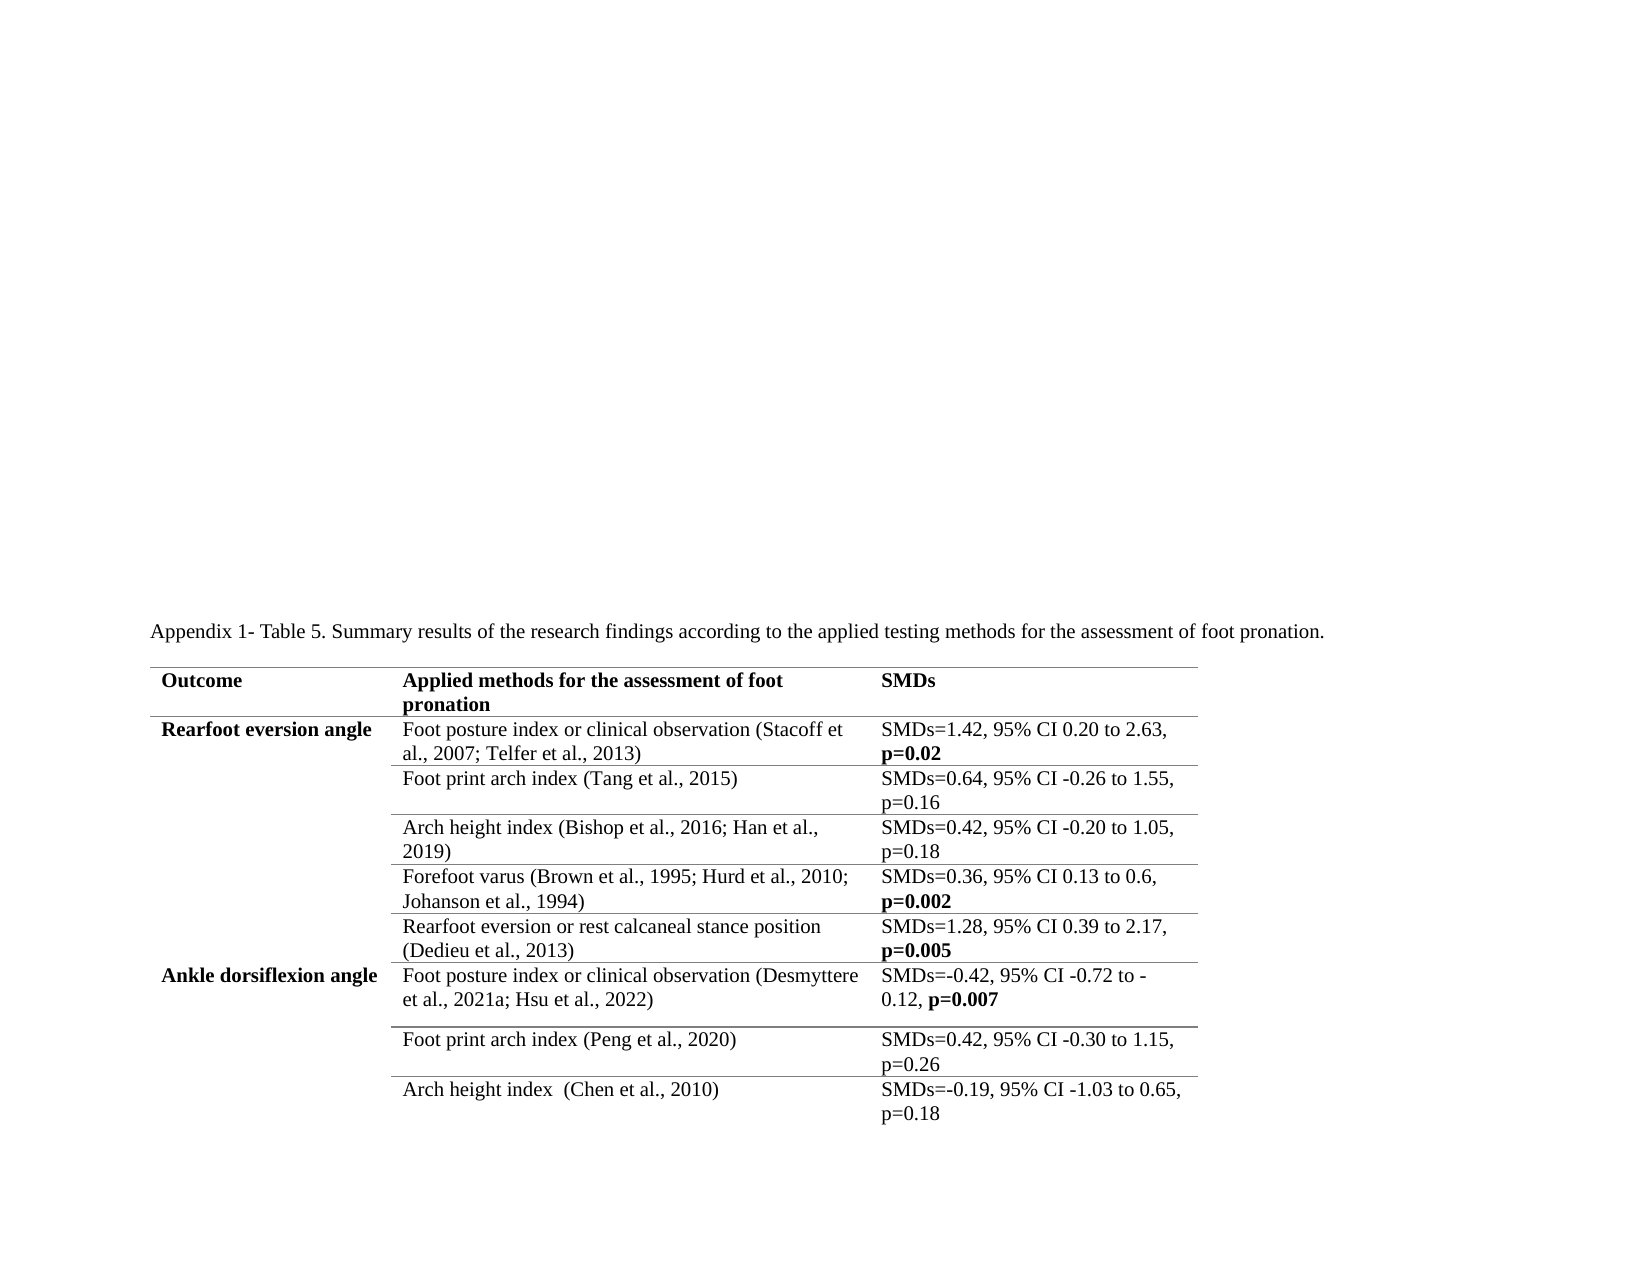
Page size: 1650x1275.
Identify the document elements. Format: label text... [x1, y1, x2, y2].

table_cell Foot posture index or clinical observation (Stacoff et al., 2007; Telfer et al., 2013) [391, 717, 870, 765]
table_cell SMDs=0.42, 95% CI -0.20 to 1.05, p=0.18 [870, 815, 1198, 863]
table_cell SMDs=0.36, 95% CI 0.13 to 0.6, p=0.002 [870, 865, 1198, 913]
table_cell Foot print arch index (Peng et al., 2020) [391, 1028, 870, 1076]
table_cell Rearfoot eversion angle [150, 717, 391, 962]
table_cell Forefoot varus (Brown et al., 1995; Hurd et al., 2010; Johanson et al., 1994) [391, 865, 870, 913]
table_header SMDs [870, 668, 1198, 716]
table_cell Arch height index (Chen et al., 2010) [391, 1077, 870, 1125]
table_header Outcome [150, 668, 391, 716]
table_cell Ankle dorsiflexion angle [150, 962, 391, 1125]
table_cell Arch height index (Bishop et al., 2016; Han et al., 2019) [391, 815, 870, 863]
table_cell SMDs=-0.42, 95% CI -0.72 to -0.12, p=0.007 [870, 963, 1198, 1026]
table_cell SMDs=0.64, 95% CI -0.26 to 1.55, p=0.16 [870, 766, 1198, 814]
table_cell SMDs=1.28, 95% CI 0.39 to 2.17, p=0.005 [870, 914, 1198, 962]
text Appendix 1- Table 5. Summary results of the research findings according to the applied testing methods for the assessment of foot pronation. [150, 619, 1500, 643]
table_cell SMDs=1.42, 95% CI 0.20 to 2.63, p=0.02 [870, 717, 1198, 765]
table_cell SMDs=0.42, 95% CI -0.30 to 1.15, p=0.26 [870, 1028, 1198, 1076]
table_cell Foot posture index or clinical observation (Desmyttere et al., 2021a; Hsu et al., 2022) [391, 963, 870, 1026]
table_cell Foot print arch index (Tang et al., 2015) [391, 766, 870, 814]
table_cell Rearfoot eversion or rest calcaneal stance position (Dedieu et al., 2013) [391, 914, 870, 962]
table_header Applied methods for the assessment of foot pronation [391, 668, 870, 716]
table_cell SMDs=-0.19, 95% CI -1.03 to 0.65, p=0.18 [870, 1077, 1198, 1125]
